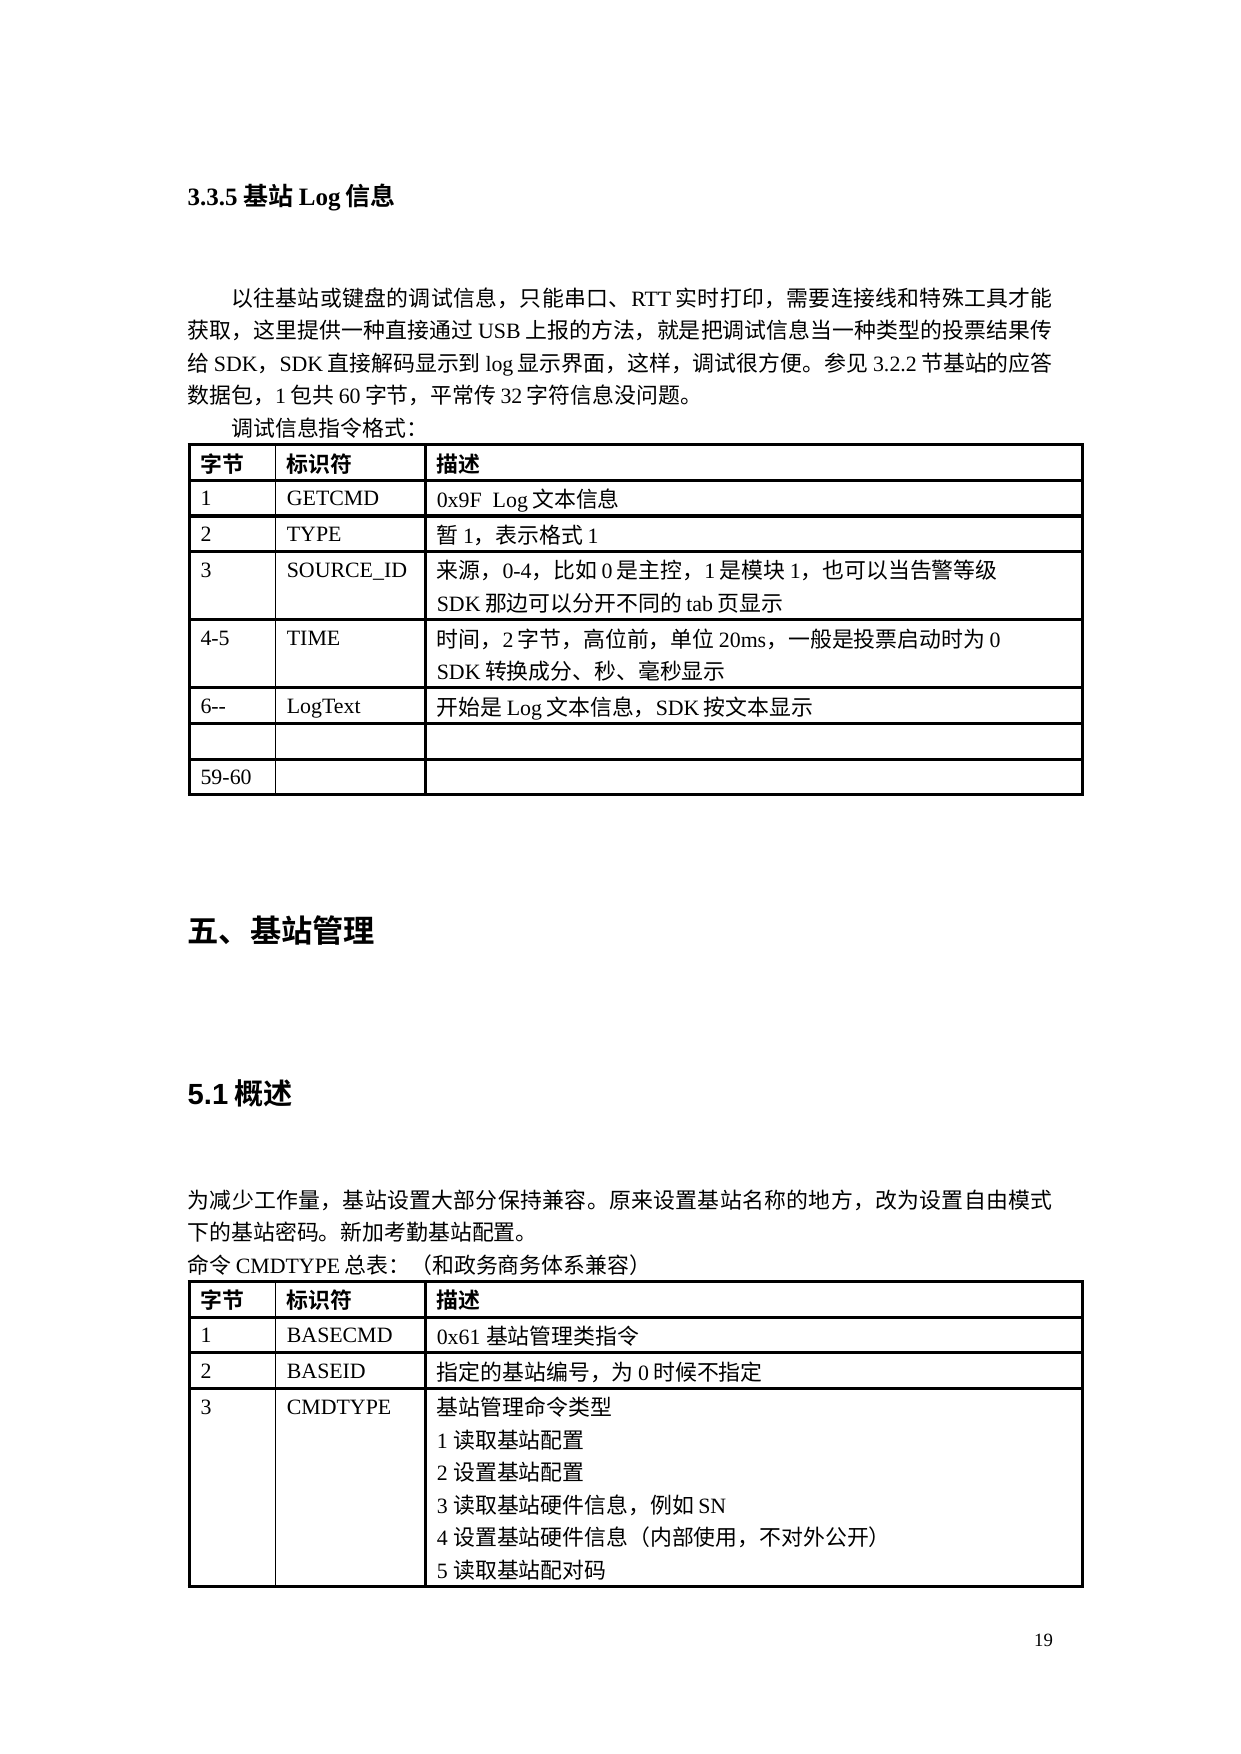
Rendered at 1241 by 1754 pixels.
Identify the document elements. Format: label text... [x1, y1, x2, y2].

table_cell [276, 725, 424, 757]
table_cell 时间，2字节，高位前，单位20ms，一般是投票启动时为0 SDK转换成分、秒、毫秒显示 [427, 621, 1081, 686]
table_header 描述 [427, 446, 1081, 479]
table_cell 暂1，表示格式1 [427, 518, 1081, 550]
table_cell BASECMD [276, 1319, 424, 1351]
table_cell SOURCE_ID [276, 553, 424, 618]
table_cell [276, 761, 424, 793]
table_cell 1 [191, 482, 275, 514]
table_cell CMDTYPE [276, 1390, 424, 1585]
table_cell [191, 725, 275, 757]
table_cell 6-- [191, 689, 275, 722]
table_cell LogText [276, 689, 424, 722]
table_cell 59-60 [191, 761, 275, 793]
table_cell 1 [191, 1319, 275, 1351]
subtitle 3.3.5 基站Log信息 [187, 162, 1053, 227]
table_header 描述 [427, 1283, 1081, 1316]
table_cell 3 [191, 1390, 275, 1585]
table_cell 开始是Log文本信息，SDK按文本显示 [427, 689, 1081, 722]
table_header 字节 [191, 446, 275, 479]
table_cell GETCMD [276, 482, 424, 514]
table_cell 2 [191, 518, 275, 550]
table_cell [427, 1390, 1081, 1585]
text 以往基站或键盘的调试信息，只能串口、RTT实时打印，需要连接线和特殊工具才能获取，这里提供一种直接通过USB上报的方法，就是把调试信息当一种类型的投票结果传给SDK，SDK直接解码显示到log显示界面，这样，调试很方便。参见3.2.2节基站的应答数据包，1包共60字节，平常传32字符信息没问题。 [187, 281, 1053, 411]
table_cell 4-5 [191, 621, 275, 686]
table_cell TIME [276, 621, 424, 686]
text 命令CMDTYPE总表：（和政务商务体系兼容） [187, 1247, 1053, 1280]
subtitle 5.1概述 [187, 1059, 1053, 1124]
table_header 标识符 [276, 446, 424, 479]
text 为减少工作量，基站设置大部分保持兼容。原来设置基站名称的地方，改为设置自由模式下的基站密码。新加考勤基站配置。 [187, 1182, 1053, 1247]
table_cell 0x9F Log文本信息 [427, 482, 1081, 514]
table_header 标识符 [276, 1283, 424, 1316]
subtitle 五、基站管理 [187, 897, 1053, 962]
table_cell 来源，0-4，比如0是主控，1是模块1，也可以当告警等级 SDK那边可以分开不同的tab页显示 [427, 553, 1081, 618]
table_cell TYPE [276, 518, 424, 550]
text 调试信息指令格式： [187, 411, 1053, 443]
table_cell 2 [191, 1354, 275, 1387]
table_header 字节 [191, 1283, 275, 1316]
table_cell BASEID [276, 1354, 424, 1387]
table_cell 0x61 基站管理类指令 [427, 1319, 1081, 1351]
table_cell [427, 761, 1081, 793]
table_cell [427, 725, 1081, 757]
table_cell 指定的基站编号，为0时候不指定 [427, 1354, 1081, 1387]
table_cell 3 [191, 553, 275, 618]
